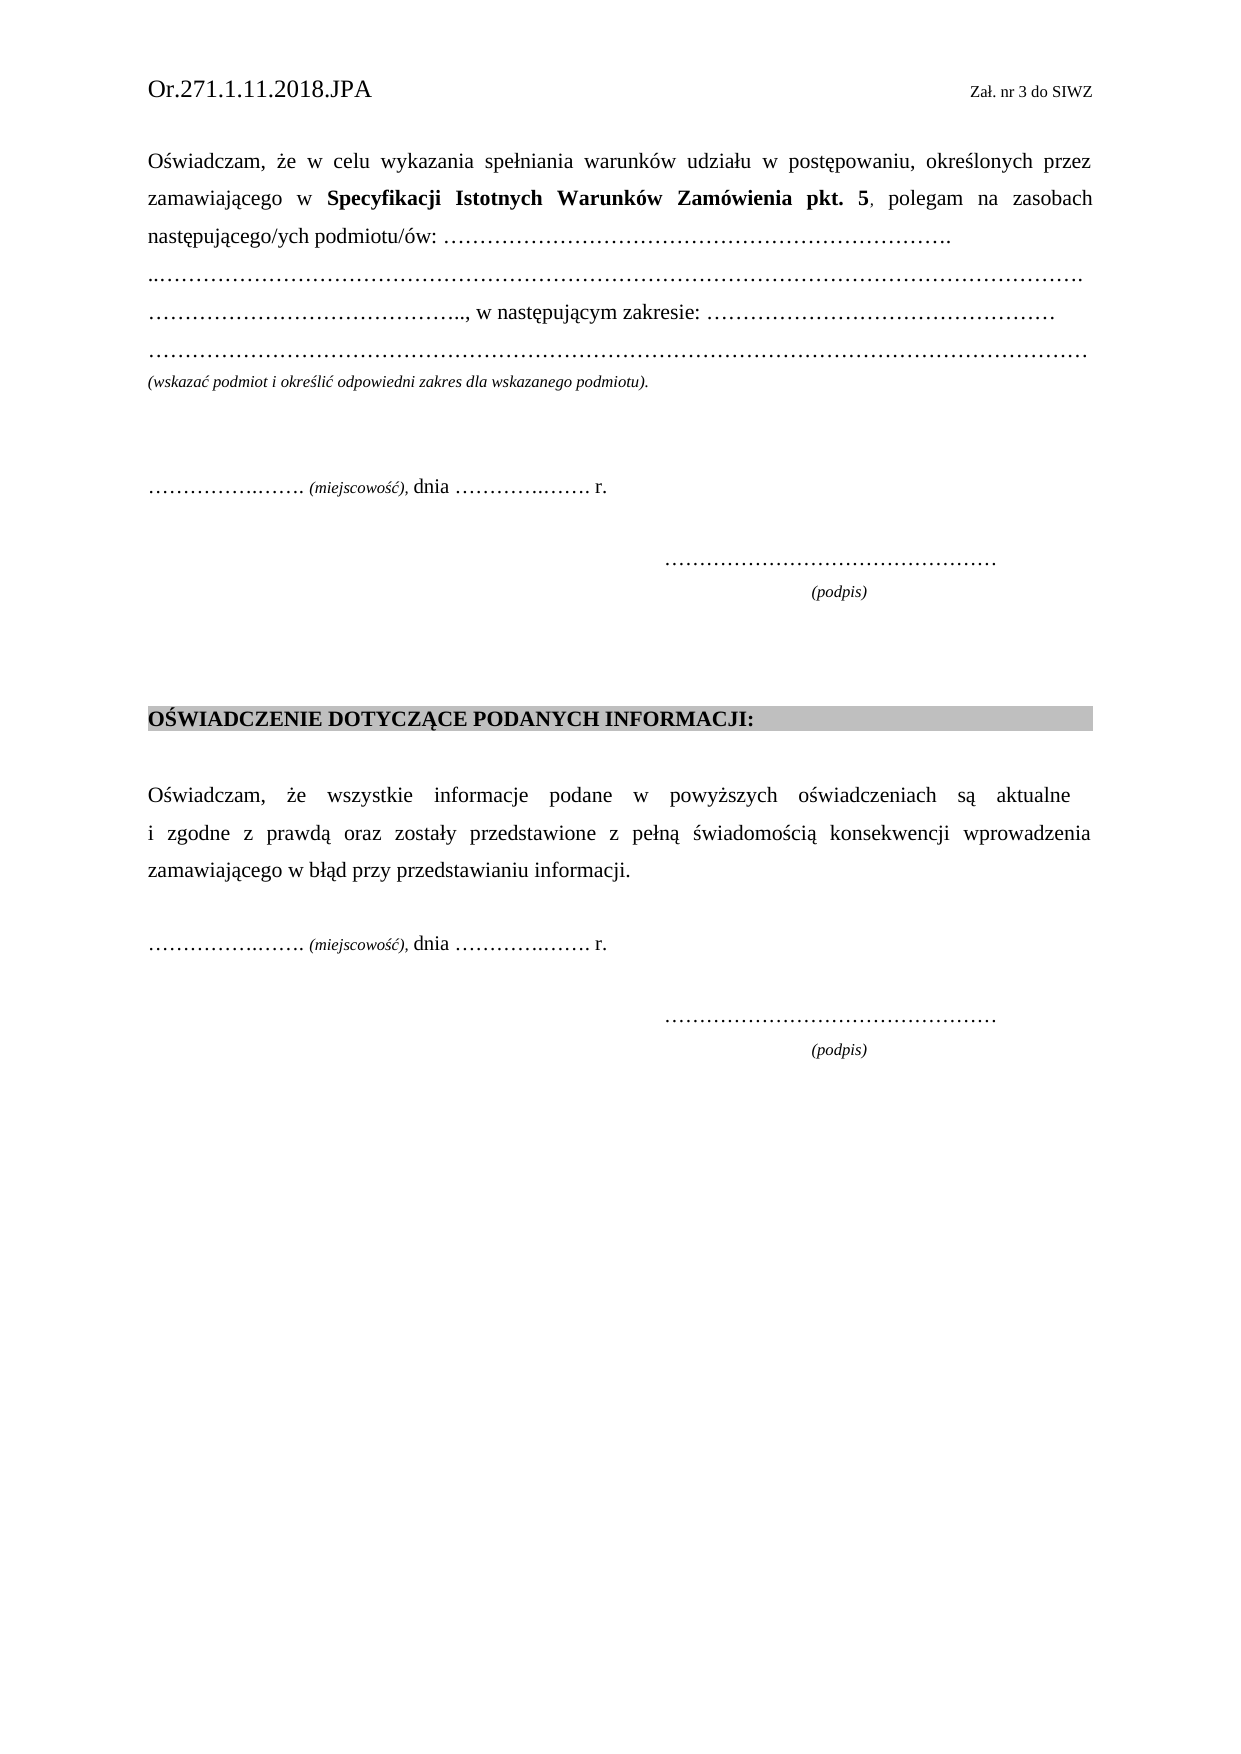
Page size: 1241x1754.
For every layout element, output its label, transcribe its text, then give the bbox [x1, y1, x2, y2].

text ………………………………………… [148, 1003, 1093, 1027]
text ..……………………………………………………………………………………………………………….…………………………………….., w następującym zakresie: ………………………………………… [148, 261, 1093, 324]
text Oświadczam, że wszystkie informacje podane w powyższych oświadczeniach są aktualne i zgodne z prawdą oraz zostały przedstawione z pełną świadomością konsekwencji wprowadzenia zamawiającego w błąd przy przedstawianiu informacji. [148, 782, 1093, 883]
text …………….……. (miejscowość), dnia ………….……. r. [148, 474, 1093, 498]
text ………………………………………………………………………………………………………………… (wskazać podmiot i określić odpowiedni zakres dla wskazanego podmiotu). [148, 337, 1093, 391]
text (podpis) [738, 582, 1093, 601]
text …………….……. (miejscowość), dnia ………….……. r. [148, 931, 1093, 955]
text (podpis) [738, 1039, 1093, 1059]
text OŚWIADCZENIE DOTYCZĄCE PODANYCH INFORMACJI: [148, 706, 1093, 731]
text ………………………………………… [148, 546, 1093, 570]
text Oświadczam, że w celu wykazania spełniania warunków udziału w postępowaniu, określonych przez zamawiającego w Specyfikacji Istotnych Warunków Zamówienia pkt. 5, polegam na zasobach następującego/ych podmiotu/ów: ……………………………………………………………. [148, 148, 1093, 248]
